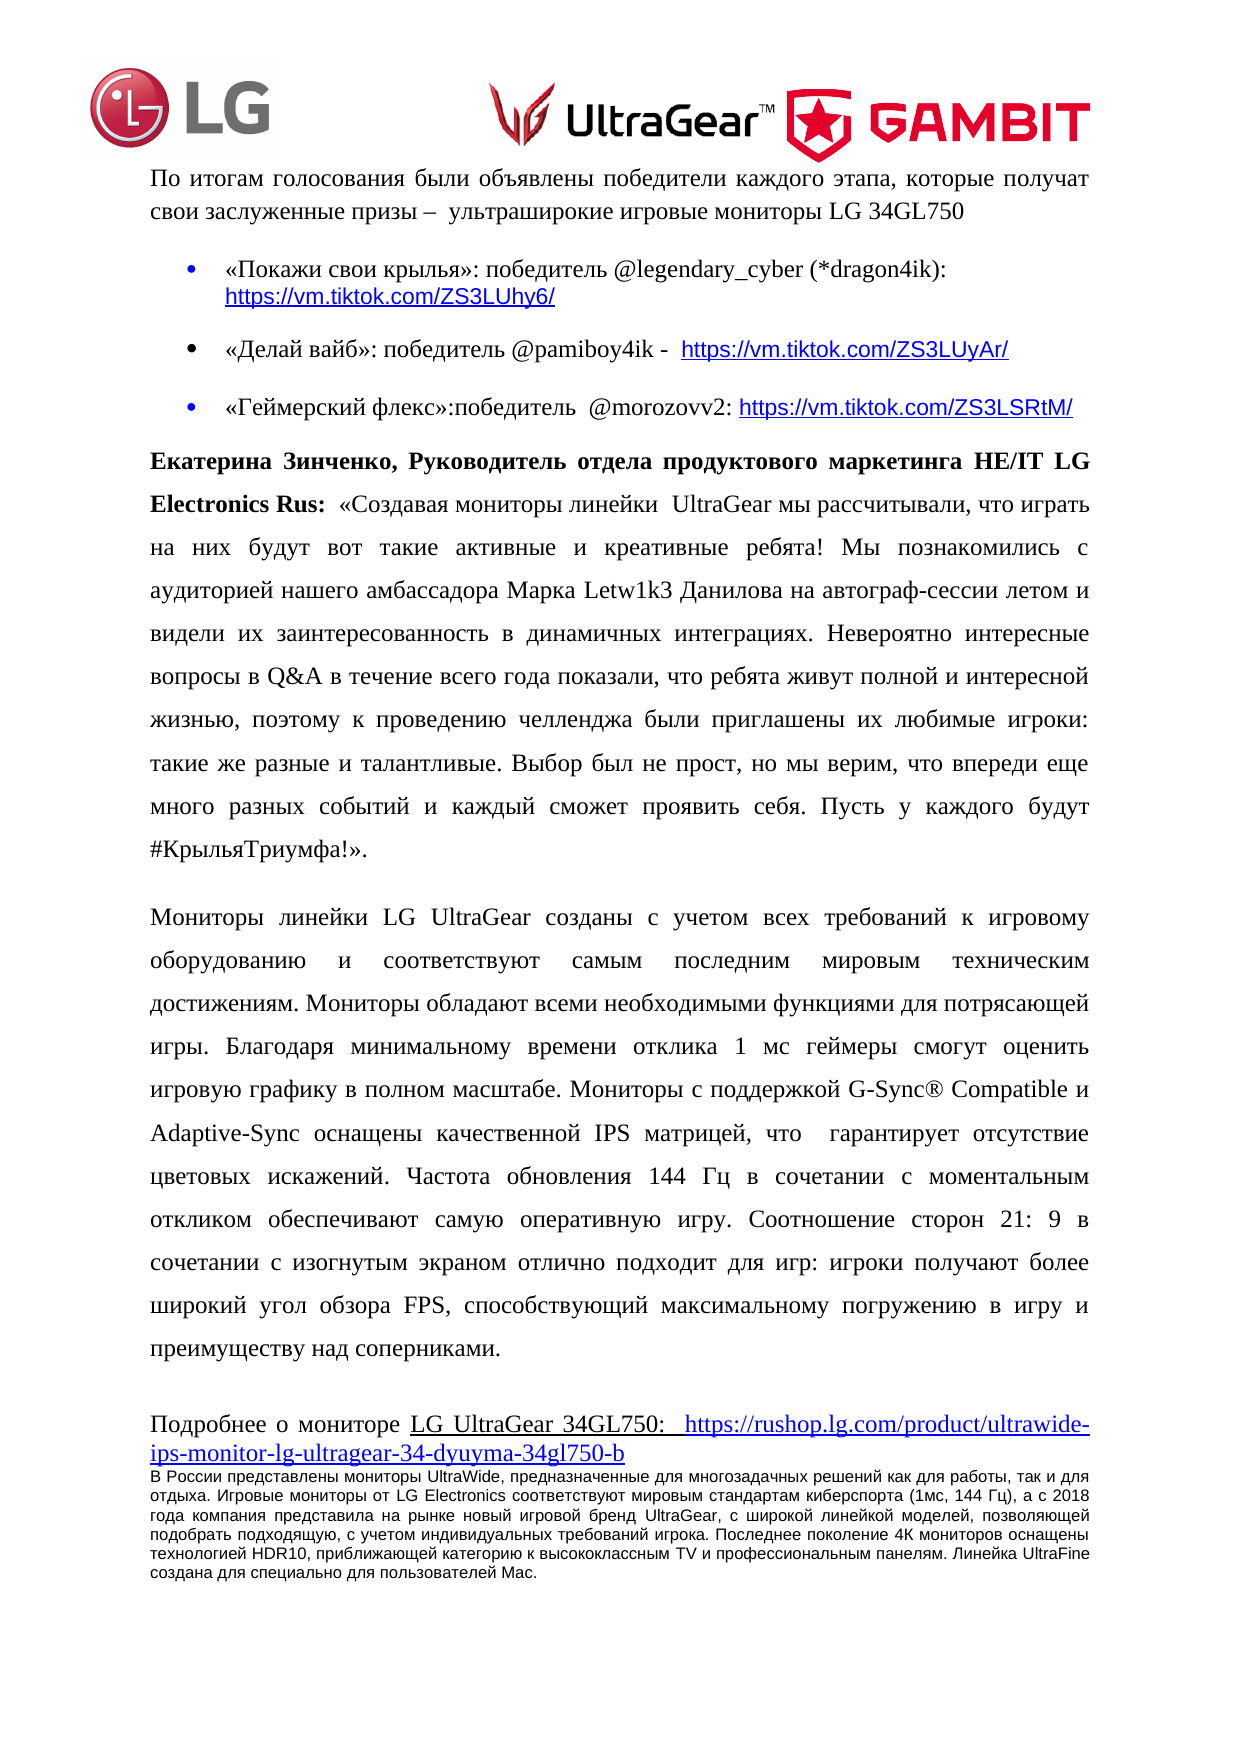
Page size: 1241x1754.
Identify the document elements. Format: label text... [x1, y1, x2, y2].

text Екатерина Зинченко, Руководитель отдела продуктового маркетинга HE/IT LG Electronics Rus: «Создавая мониторы линейки UltraGear мы рассчитывали, что играть на них будут вот такие активные и креативные ребята! Мы познакомились с аудиторией нашего амбассадора Марка Letw1k3 Данилова на автограф-сессии летом и видели их заинтересованность в динамичных интеграциях. Невероятно интересные вопросы в Q&A в течение всего года показали, что ребята живут полной и интересной жизнью, поэтому к проведению челленджа были приглашены их любимые игроки: такие же разные и талантливые. Выбор был не прост, но мы верим, что впереди еще много разных событий и каждый сможет проявить себя. Пусть у каждого будут #КрыльяТриумфа!». [150, 446, 1090, 863]
picture [471, 75, 1091, 163]
list «Делай вайб»: победитель @pamiboy4ik - https://vm.tiktok.com/ZS3LUyAr/ [187, 334, 1090, 363]
text Мониторы линейки LG UltraGear созданы с учетом всех требований к игровому оборудованию и соответствуют самым последним мировым техническим достижениям. Мониторы обладают всеми необходимыми функциями для потрясающей игры. Благодаря минимальному времени отклика 1 мс геймеры смогут оценить игровую графику в полном масштабе. Мониторы с поддержкой G-Sync® Compatible и Adaptive-Sync оснащены качественной IPS матрицей, что гарантирует отсутствие цветовых искажений. Частота обновления 144 Гц в сочетании с моментальным откликом обеспечивают самую оперативную игру. Соотношение сторон 21: 9 в сочетании с изогнутым экраном отлично подходит для игр: игроки получают более широкий угол обзора FPS, способствующий максимальному погружению в игру и преимуществу над соперниками. [150, 902, 1090, 1362]
text В России представлены мониторы UltraWide, предназначенные для многозадачных решений как для работы, так и для отдыха. Игровые мониторы от LG Electronics соответствуют мировым стандартам киберспорта (1мс, 144 Гц), а с 2018 года компания представила на рынке новый игровой бренд UltraGear, с широкой линейкой моделей, позволяющей подобрать подходящую, с учетом индивидуальных требований игрока. Последнее поколение 4К мониторов оснащены технологией HDR10, приближающей категорию к высококлассным TV и профессиональным панелям. Линейка UltraFine создана для специально для пользователей Mac. [150, 1467, 1090, 1582]
picture [79, 56, 286, 159]
text По итогам голосования были объявлены победители каждого этапа, которые получат свои заслуженные призы – ультраширокие игровые мониторы LG 34GL750 [150, 163, 1090, 225]
text Подробнее о мониторе LG UltraGear 34GL750: https://rushop.lg.com/product/ultrawide-ips-monitor-lg-ultragear-34-dyuyma-34gl750-b [150, 1409, 1090, 1467]
list «Геймерский флекс»:победитель @morozovv2: https://vm.tiktok.com/ZS3LSRtM/ [187, 392, 1090, 421]
list «Покажи свои крылья»: победитель @legendary_cyber (*dragon4ik): https://vm.tiktok.com/ZS3LUhy6/ [187, 254, 1090, 309]
